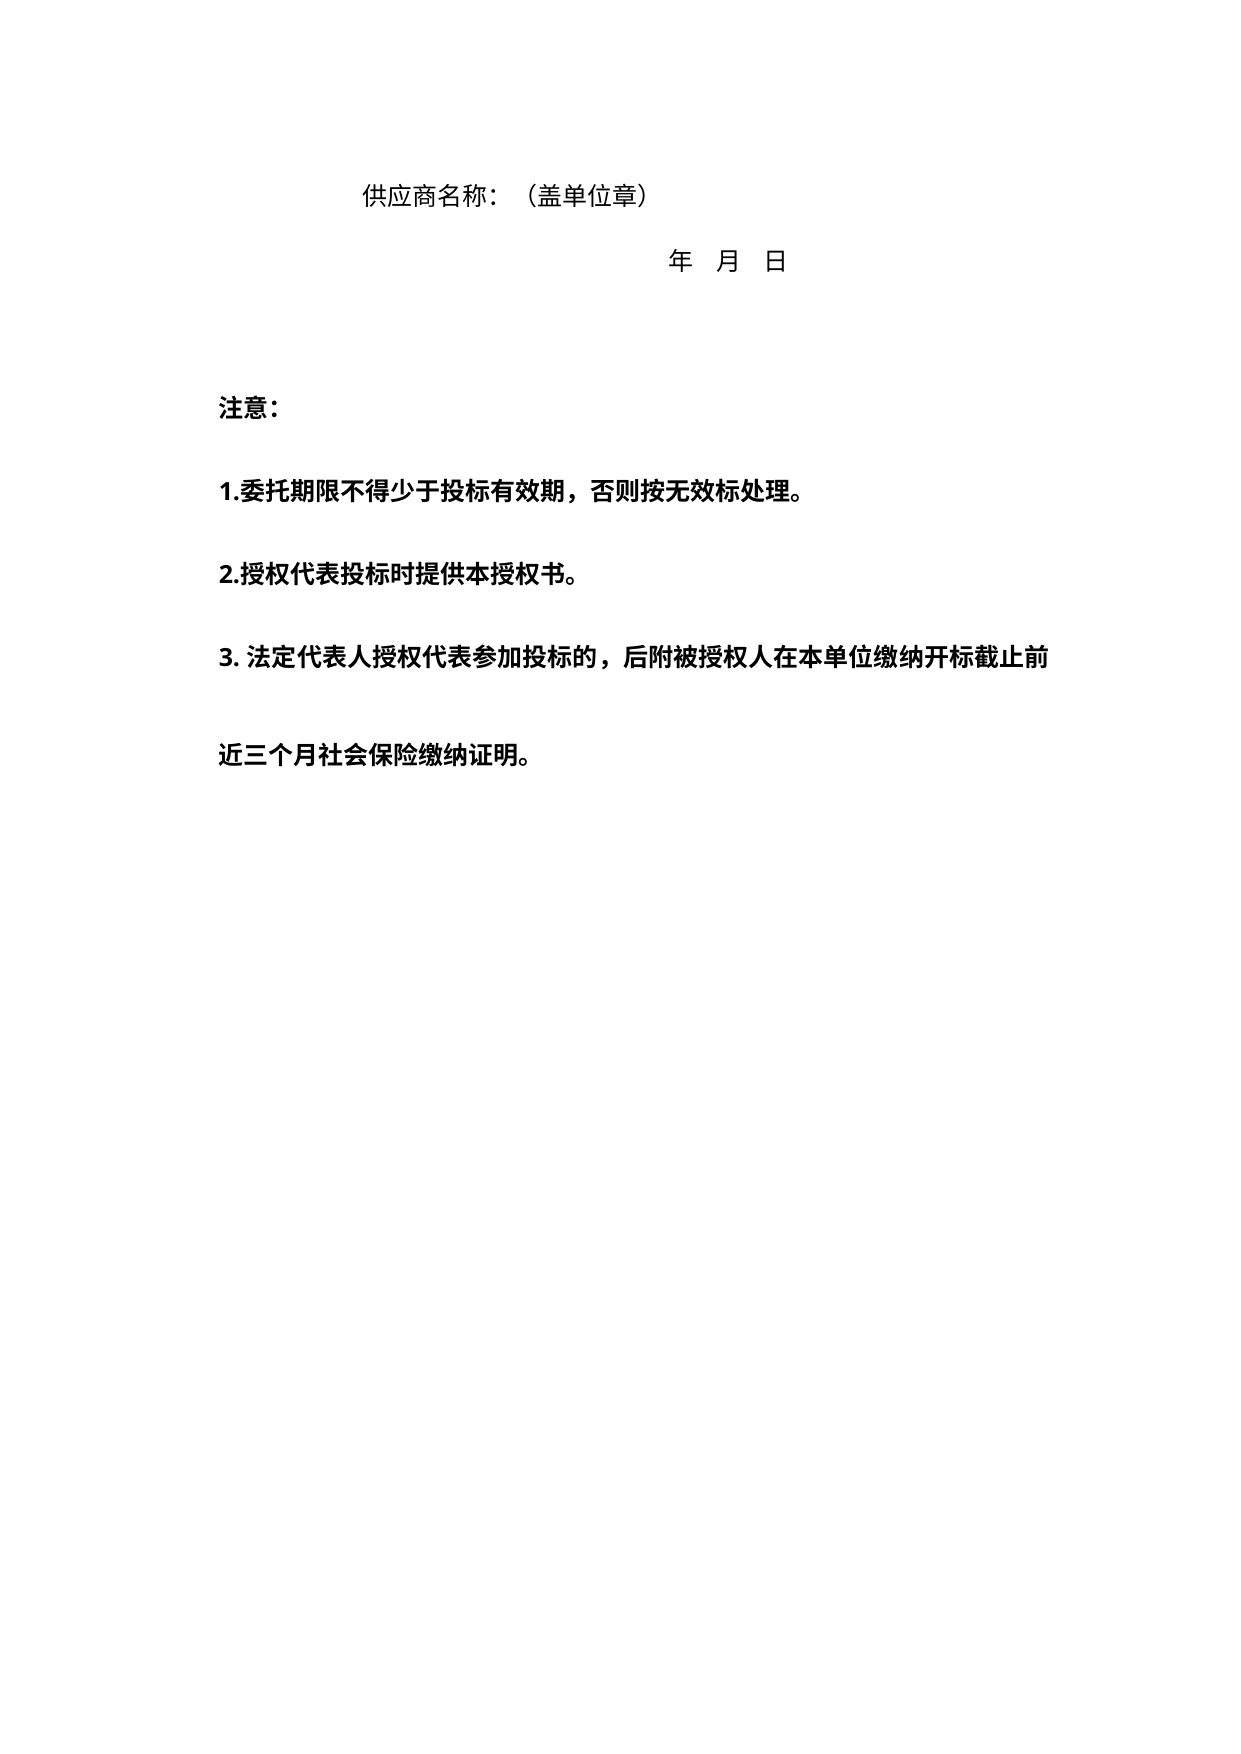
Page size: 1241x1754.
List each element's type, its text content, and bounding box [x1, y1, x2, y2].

text 3. 法定代表人授权代表参加投标的，后附被授权人在本单位缴纳开标截止前近三个月社会保险缴纳证明。 [218, 623, 1053, 786]
text 供应商名称：（盖单位章） [218, 162, 1053, 227]
text 年 月 日 [218, 227, 1053, 292]
text 1.委托期限不得少于投标有效期，否则按无效标处理。 [218, 457, 1053, 522]
text 注意： [218, 374, 1053, 439]
text 2.授权代表投标时提供本授权书。 [218, 540, 1053, 605]
